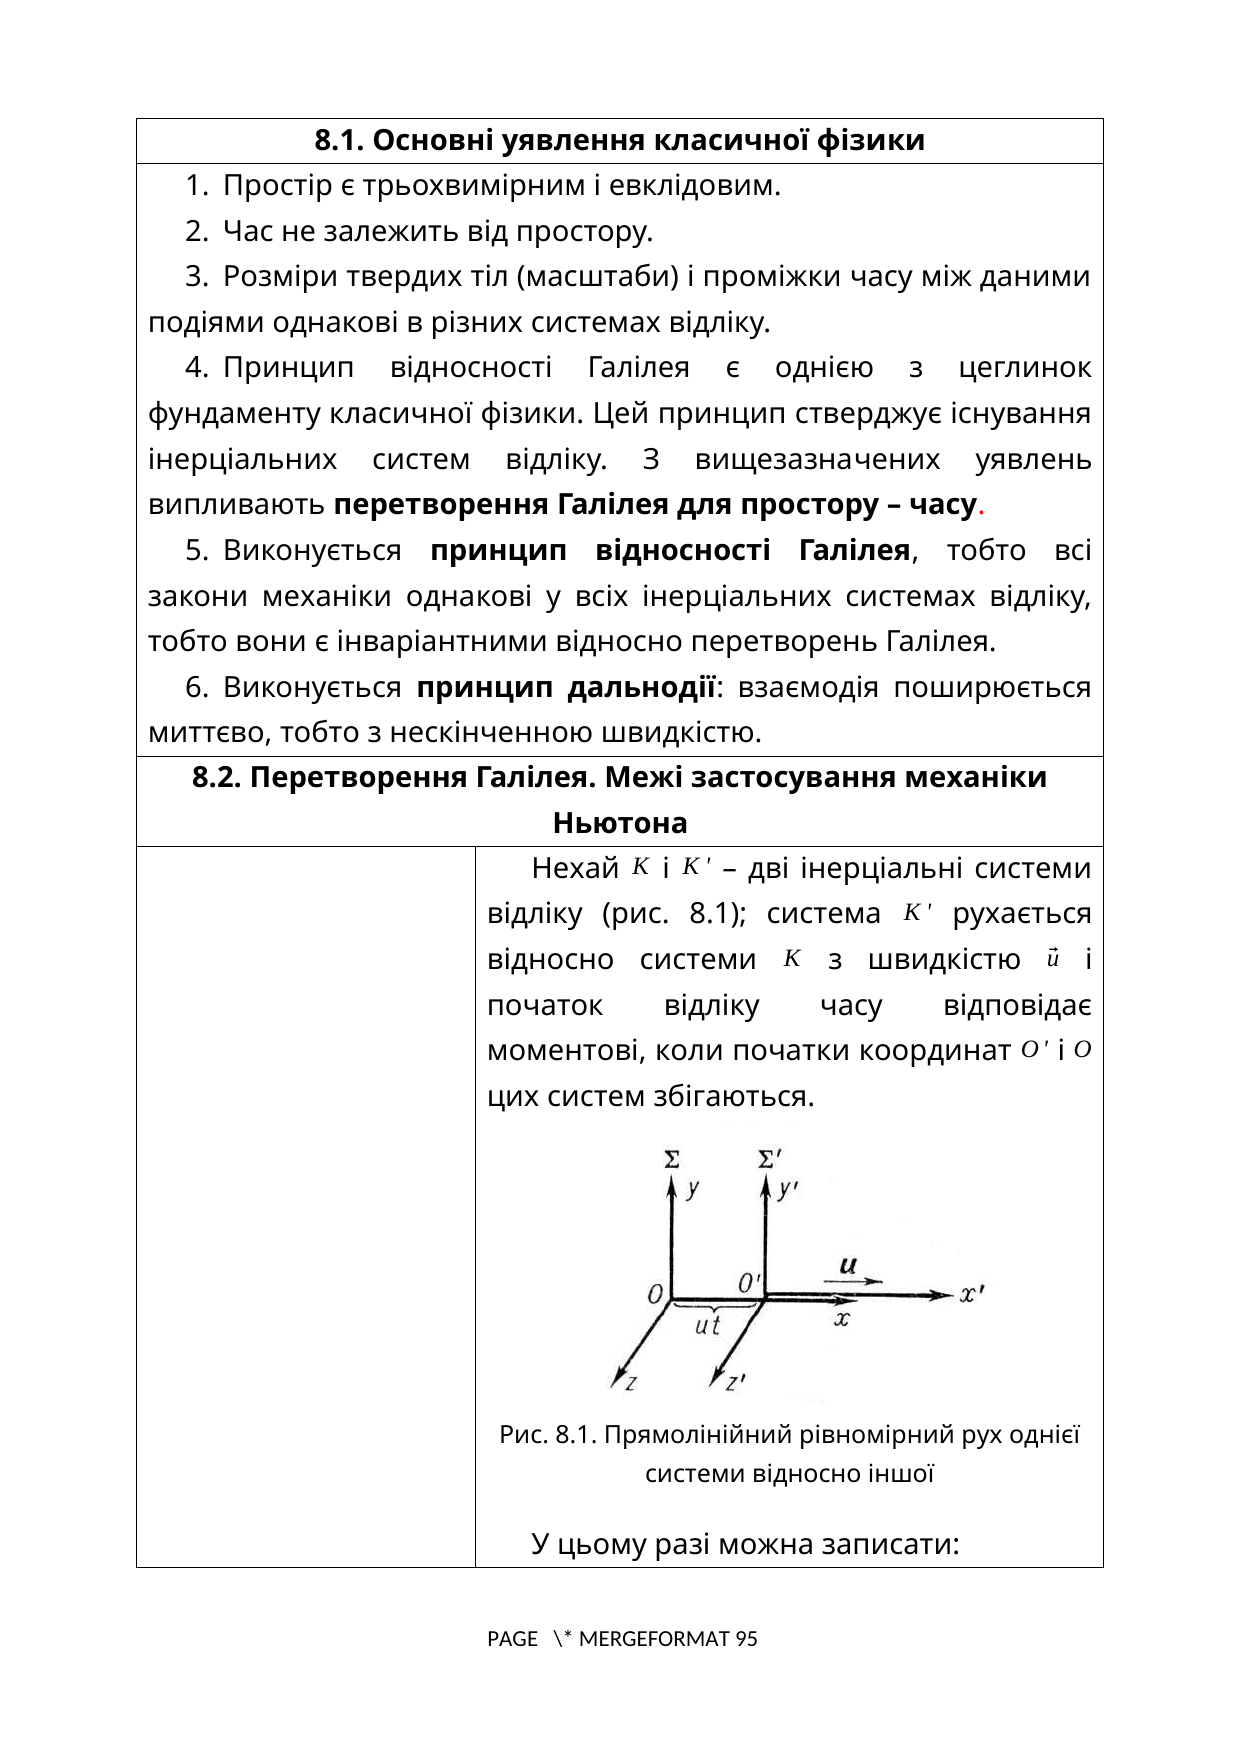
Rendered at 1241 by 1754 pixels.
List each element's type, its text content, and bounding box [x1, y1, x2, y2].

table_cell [137, 847, 475, 1567]
picture [582, 1120, 997, 1414]
table_cell Простір є трьохвимірним і евклідовим. Час не залежить від простору. Розміри твердих тіл (масштаби) і проміжки часу між даними подіями однакові в різних системах відліку. Принцип відносності Галілея є однією з цеглинок фундаменту класичної фізики. Цей принцип стверджує існування інерціальних систем відліку. З вищезазначених уявлень випливають перетворення Галілея для простору – часу. Виконується принцип відносності Галілея, тобто всі закони механіки однакові у всіх інерціальних системах відліку, тобто вони є інваріантними відносно перетворень Галілея. Виконується принцип дальнодії: взаємодія поширюється миттєво, тобто з нескінченною швидкістю. [137, 164, 1103, 756]
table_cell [476, 847, 1103, 1567]
table_cell 8.2. Перетворення Галілея. Межі застосування механіки Ньютона [137, 757, 1103, 846]
table_header 8.1. Основні уявлення класичної фізики [137, 119, 1103, 163]
